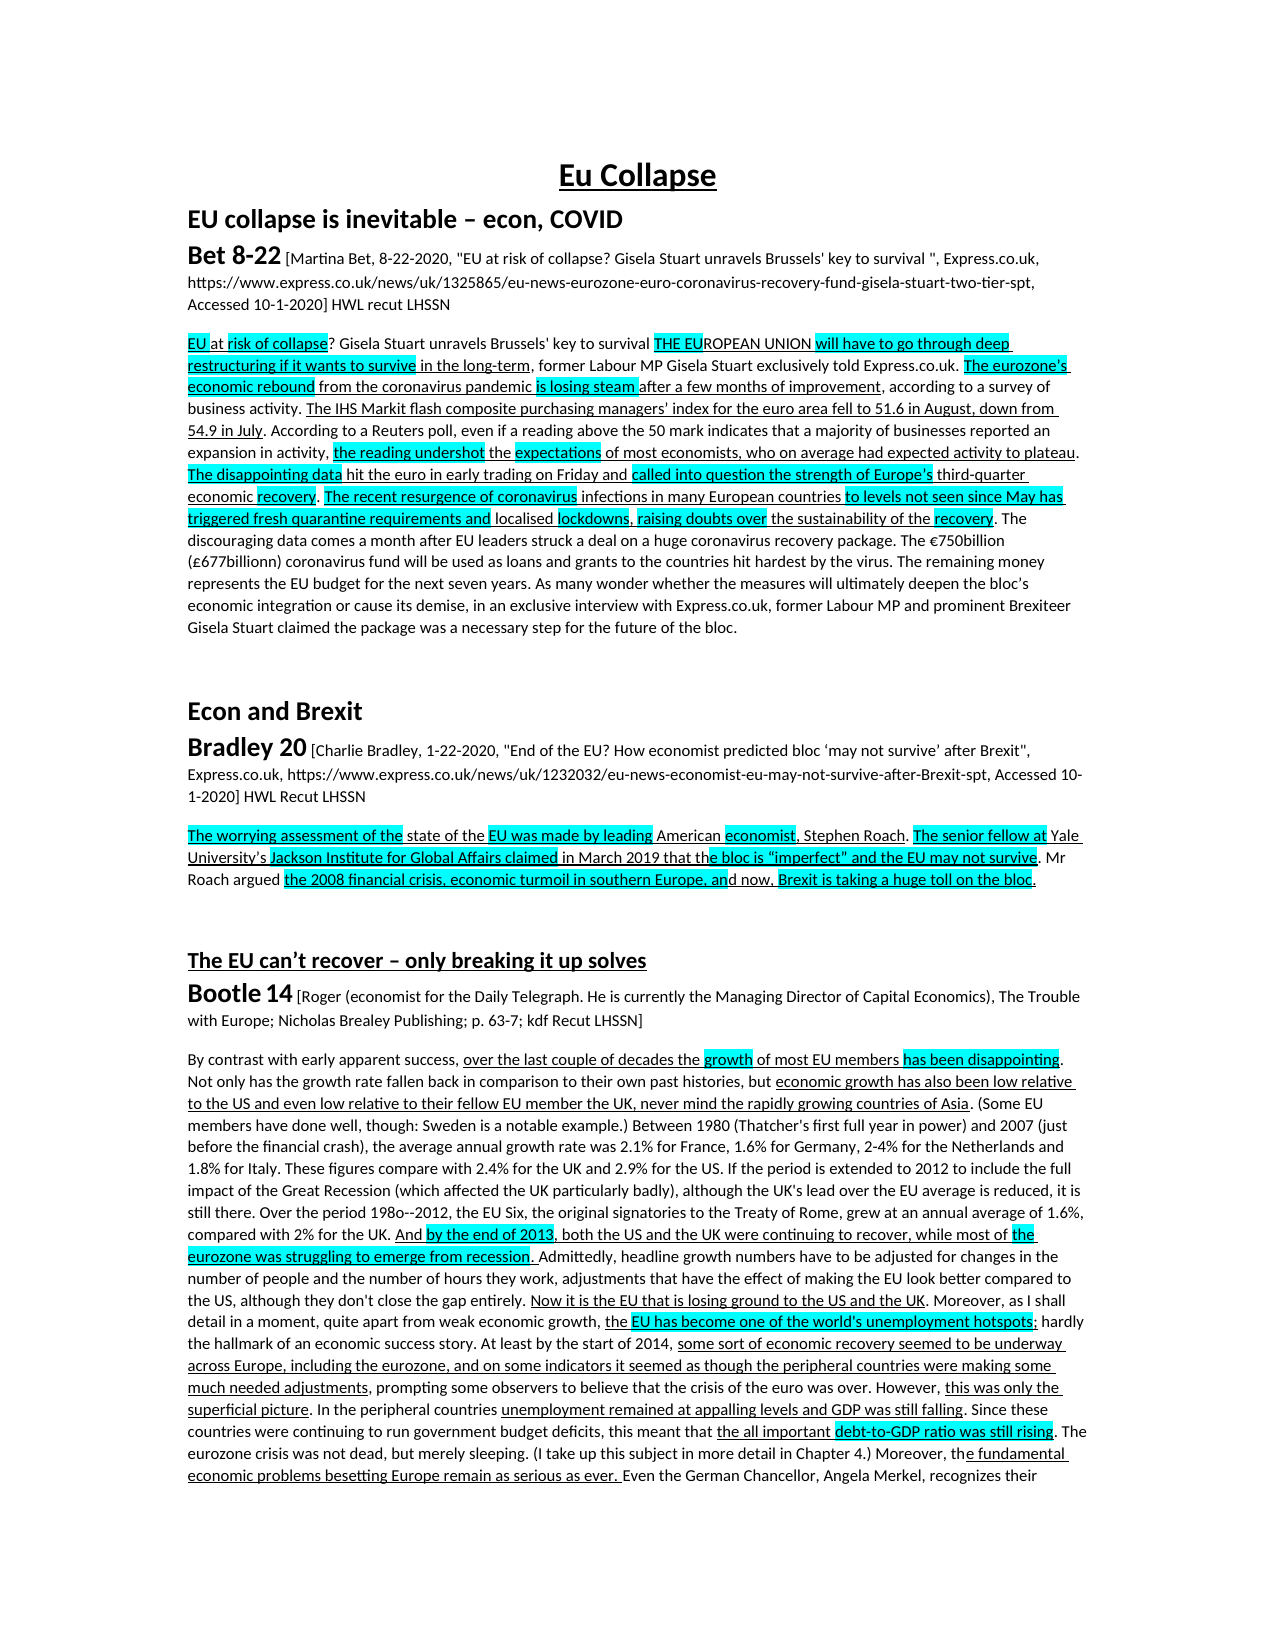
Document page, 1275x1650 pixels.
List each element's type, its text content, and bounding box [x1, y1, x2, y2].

text Bootle 14 [Roger (economist for the Daily Telegraph. He is currently the Managing Director of Capital Economics), The Trouble with Europe; Nicholas Brealey Publishing; p. 63-7; kdf Recut LHSSN] [187, 976, 1087, 1031]
subtitle Eu Collapse [187, 154, 1087, 195]
text Bradley 20 [Charlie Bradley, 1-22-2020, "End of the EU? How economist predicted bloc ‘may not survive’ after Brexit", Express.co.uk, https://www.express.co.uk/news/uk/1232032/eu-news-economist-eu-may-not-survive-after-Brexit-spt, Accessed 10-1-2020] HWL Recut LHSSN [187, 730, 1087, 807]
text EU at risk of collapse? Gisela Stuart unravels Brussels' key to survival THE EUROPEAN UNION will have to go through deep restructuring if it wants to survive in the long-term, former Labour MP Gisela Stuart exclusively told Express.co.uk. The eurozone’s economic rebound from the coronavirus pandemic is losing steam after a few months of improvement, according to a survey of business activity. The IHS Markit flash composite purchasing managers’ index for the euro area fell to 51.6 in August, down from 54.9 in July. According to a Reuters poll, even if a reading above the 50 mark indicates that a majority of businesses reported an expansion in activity, the reading undershot the expectations of most economists, who on average had expected activity to plateau. The disappointing data hit the euro in early trading on Friday and called into question the strength of Europe’s third-quarter economic recovery. The recent resurgence of coronavirus infections in many European countries to levels not seen since May has triggered fresh quarantine requirements and localised lockdowns, raising doubts over the sustainability of the recovery. The discouraging data comes a month after EU leaders struck a deal on a huge coronavirus recovery package. The €750billion (£677billionn) coronavirus fund will be used as loans and grants to the countries hit hardest by the virus. The remaining money represents the EU budget for the next seven years. As many wonder whether the measures will ultimately deepen the bloc’s economic integration or cause its demise, in an exclusive interview with Express.co.uk, former Labour MP and prominent Brexiteer Gisela Stuart claimed the package was a necessary step for the future of the bloc. [187, 333, 1087, 638]
text The worrying assessment of the state of the EU was made by leading American economist, Stephen Roach. The senior fellow at Yale University’s Jackson Institute for Global Affairs claimed in March 2019 that the bloc is “imperfect” and the EU may not survive. Mr Roach argued the 2008 financial crisis, economic turmoil in southern Europe, and now, Brexit is taking a huge toll on the bloc. [187, 825, 1087, 889]
subtitle Econ and Brexit [187, 694, 1087, 727]
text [187, 1049, 1087, 1485]
subtitle EU collapse is inevitable – econ, COVID [187, 202, 1087, 235]
subtitle The EU can’t recover – only breaking it up solves [187, 946, 1087, 974]
text Bet 8-22 [Martina Bet, 8-22-2020, "EU at risk of collapse? Gisela Stuart unravels Brussels' key to survival ", Express.co.uk, https://www.express.co.uk/news/uk/1325865/eu-news-eurozone-euro-coronavirus-recovery-fund-gisela-stuart-two-tier-spt, Accessed 10-1-2020] HWL recut LHSSN [187, 238, 1087, 315]
